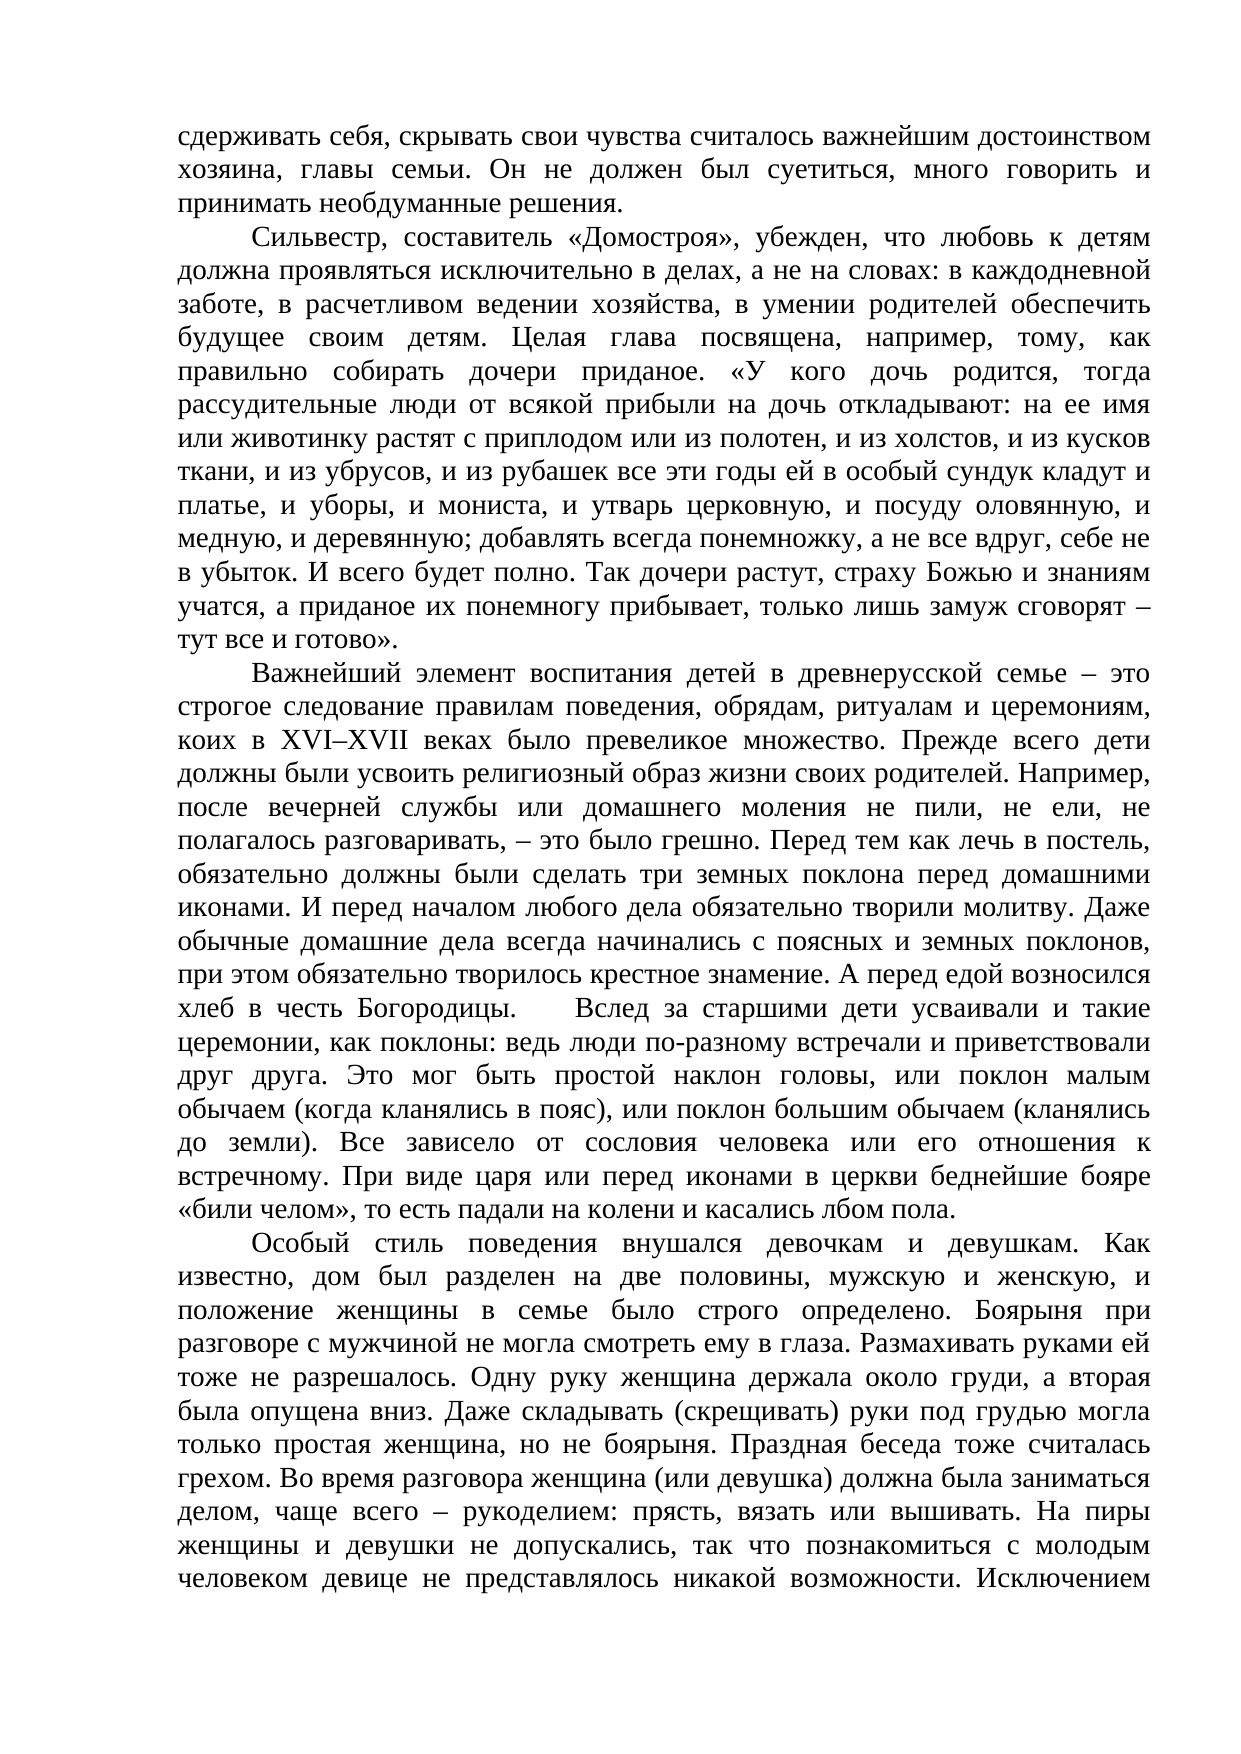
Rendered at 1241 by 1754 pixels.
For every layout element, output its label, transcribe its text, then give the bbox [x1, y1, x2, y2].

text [177, 1225, 1152, 1594]
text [177, 118, 1152, 219]
text Сильвестр, составитель «Домостроя», убежден, что любовь к детям должна проявляться исключительно в делах, а не на словах: в каждодневной заботе, в расчетливом ведении хозяйства, в умении родителей обеспечить будущее своим детям. Целая глава посвящена, например, тому, как правильно собирать дочери приданое. «У кого дочь родится, тогда рассудительные люди от всякой прибыли на дочь откладывают: на ее имя или животинку растят с приплодом или из полотен, и из холстов, и из кусков ткани, и из убрусов, и из рубашек все эти годы ей в особый сундук кладут и платье, и уборы, и мониста, и утварь церковную, и посуду оловянную, и медную, и деревянную; добавлять всегда понемножку, а не все вдруг, себе не в убыток. И всего будет полно. Так дочери растут, страху Божью и знаниям учатся, а приданое их понемногу прибывает, только лишь замуж сговорят – тут все и готово». [177, 219, 1152, 655]
text Важнейший элемент воспитания детей в древнерусской семье – это строгое следование правилам поведения, обрядам, ритуалам и церемониям, коих в XVI–XVII веках было превеликое множество. Прежде всего дети должны были усвоить религиозный образ жизни своих родителей. Например, после вечерней службы или домашнего моления не пили, не ели, не полагалось разговаривать, – это было грешно. Перед тем как лечь в постель, обязательно должны были сделать три земных поклона перед домашними иконами. И перед началом любого дела обязательно творили молитву. Даже обычные домашние дела всегда начинались с поясных и земных поклонов, при этом обязательно творилось крестное знамение. А перед едой возносился хлеб в честь Богородицы. Вслед за старшими дети усваивали и такие церемонии, как поклоны: ведь люди по-разному встречали и приветствовали друг друга. Это мог быть простой наклон головы, или поклон малым обычаем (когда кланялись в пояс), или поклон большим обычаем (кланялись до земли). Все зависело от сословия человека или его отношения к встречному. При виде царя или перед иконами в церкви беднейшие бояре «били челом», то есть падали на колени и касались лбом пола. [177, 655, 1152, 1225]
